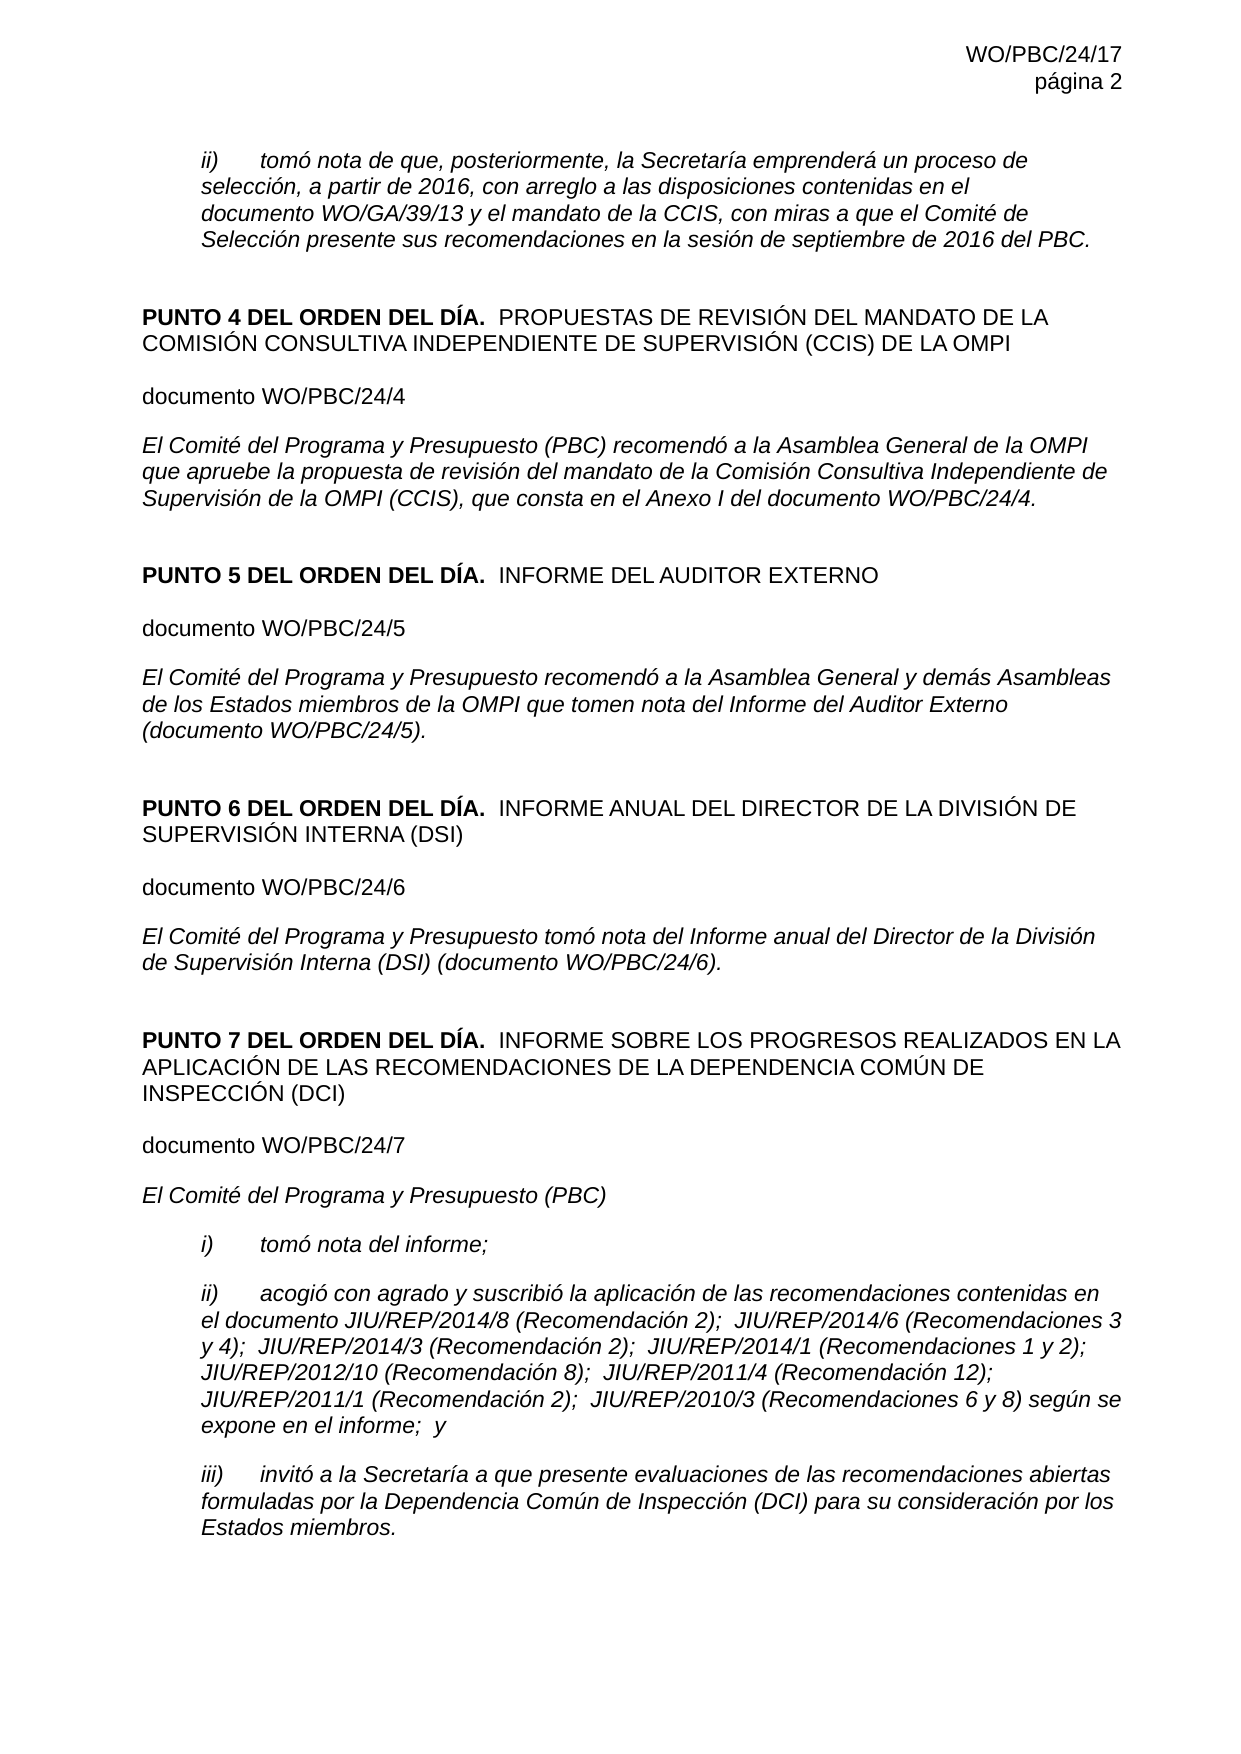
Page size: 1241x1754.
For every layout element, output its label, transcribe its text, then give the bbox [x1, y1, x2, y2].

text iii) invitó a la Secretaría a que presente evaluaciones de las recomendaciones abiertas formuladas por la Dependencia Común de Inspección (DCI) para su consideración por los Estados miembros. [201, 1461, 1122, 1540]
text El Comité del Programa y Presupuesto (PBC) recomendó a la Asamblea General de la OMPI que apruebe la propuesta de revisión del mandato de la Comisión Consultiva Independiente de Supervisión de la OMPI (CCIS), que consta en el Anexo I del documento WO/PBC/24/4. [142, 432, 1122, 511]
text El Comité del Programa y Presupuesto (PBC) [142, 1182, 1122, 1208]
text PUNTO 4 DEL ORDEN DEL DÍA. Propuestas de revisión del mandato de la Comisión Consultiva Independiente de Supervisión (CCIS) de la OMPI [142, 303, 1122, 356]
text ii) acogió con agrado y suscribió la aplicación de las recomendaciones contenidas en el documento JIU/REP/2014/8 (Recomendación 2); JIU/REP/2014/6 (Recomendaciones 3 y 4); JIU/REP/2014/3 (Recomendación 2); JIU/REP/2014/1 (Recomendaciones 1 y 2); JIU/REP/2012/10 (Recomendación 8); JIU/REP/2011/4 (Recomendación 12); JIU/REP/2011/1 (Recomendación 2); JIU/REP/2010/3 (Recomendaciones 6 y 8) según se expone en el informe; y [201, 1280, 1122, 1438]
text El Comité del Programa y Presupuesto tomó nota del Informe anual del Director de la División de Supervisión Interna (DSI) (documento WO/PBC/24/6). [142, 923, 1122, 976]
text ii) tomó nota de que, posteriormente, la Secretaría emprenderá un proceso de selección, a partir de 2016, con arreglo a las disposiciones contenidas en el documento WO/GA/39/13 y el mandato de la CCIS, con miras a que el Comité de Selección presente sus recomendaciones en la sesión de septiembre de 2016 del PBC. [201, 147, 1122, 252]
text PUNTO 6 DEL ORDEN DEL DÍA. Informe anual del Director de la División de Supervisión Interna (DSI) [142, 795, 1122, 847]
text documento WO/PBC/24/4 [142, 383, 1122, 409]
text documento WO/PBC/24/7 [142, 1132, 1122, 1159]
text El Comité del Programa y Presupuesto recomendó a la Asamblea General y demás Asambleas de los Estados miembros de la OMPI que tomen nota del Informe del Auditor Externo (documento WO/PBC/24/5). [142, 664, 1122, 743]
text PUNTO 5 DEL ORDEN DEL DÍA. Informe del Auditor Externo [142, 562, 1122, 589]
text i) tomó nota del informe; [201, 1231, 1122, 1257]
text documento WO/PBC/24/6 [142, 874, 1122, 900]
text documento WO/PBC/24/5 [142, 615, 1122, 641]
text PUNTO 7 DEL ORDEN DEL DÍA. Informe sobre los progresos realizados en la aplicación de las recomendaciones de la Dependencia Común de Inspección (DCI) [142, 1027, 1122, 1106]
